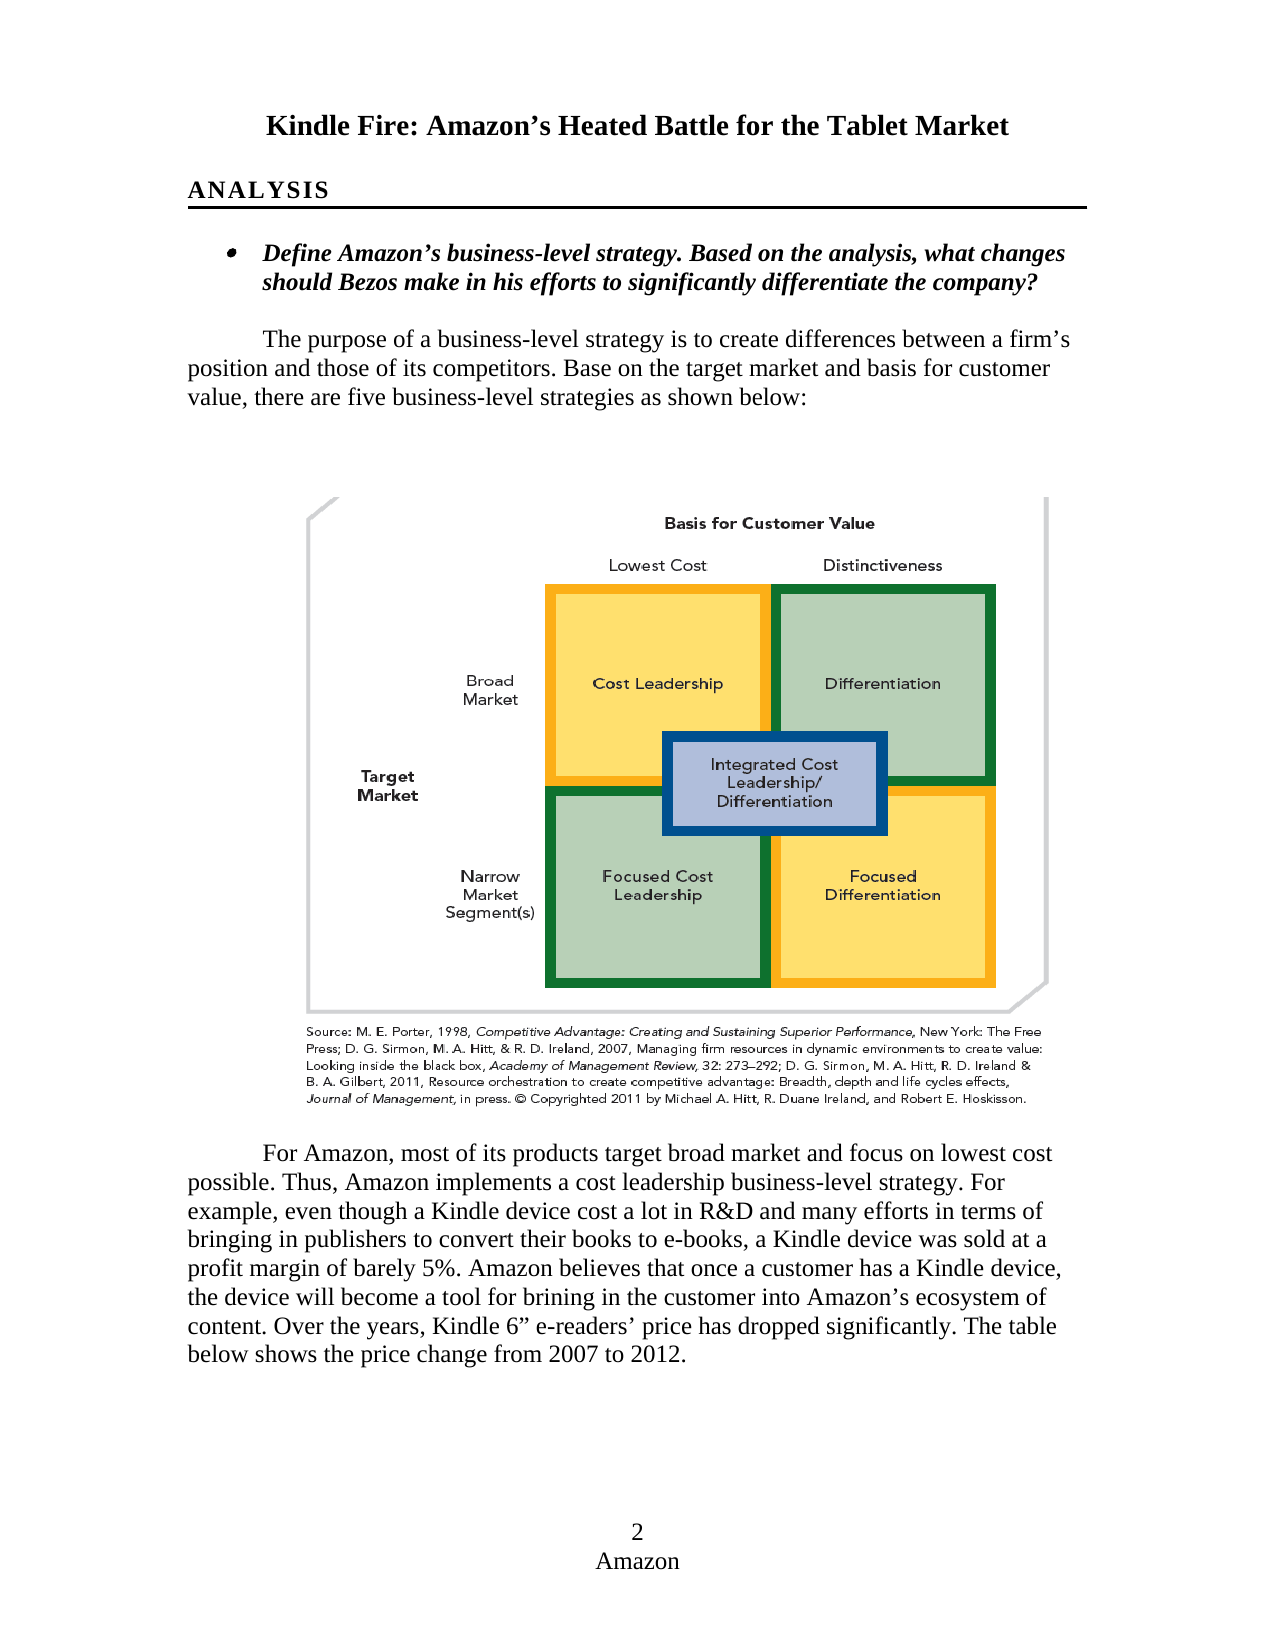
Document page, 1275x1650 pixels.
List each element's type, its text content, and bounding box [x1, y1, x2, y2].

picture [294, 497, 1056, 1110]
text The purpose of a business-level strategy is to create differences between a firm’s position and those of its competitors. Base on the target market and basis for customer value, there are five business-level strategies as shown below: [187, 324, 1087, 411]
text ANALYSIS [187, 176, 1087, 209]
text For Amazon, most of its products target broad market and focus on lowest cost possible. Thus, Amazon implements a cost leadership business-level strategy. For example, even though a Kindle device cost a lot in R&D and many efforts in terms of bringing in publishers to convert their books to e-books, a Kindle device was sold at a profit margin of barely 5%. Amazon believes that once a customer has a Kindle device, the device will become a tool for brining in the customer into Amazon’s ecosystem of content. Over the years, Kindle 6” e-readers’ price has dropped significantly. The table below shows the price change from 2007 to 2012. [187, 1138, 1087, 1368]
list Define Amazon’s business-level strategy. Based on the analysis, what changes should Bezos make in his efforts to significantly differentiate the company? [225, 238, 1087, 296]
